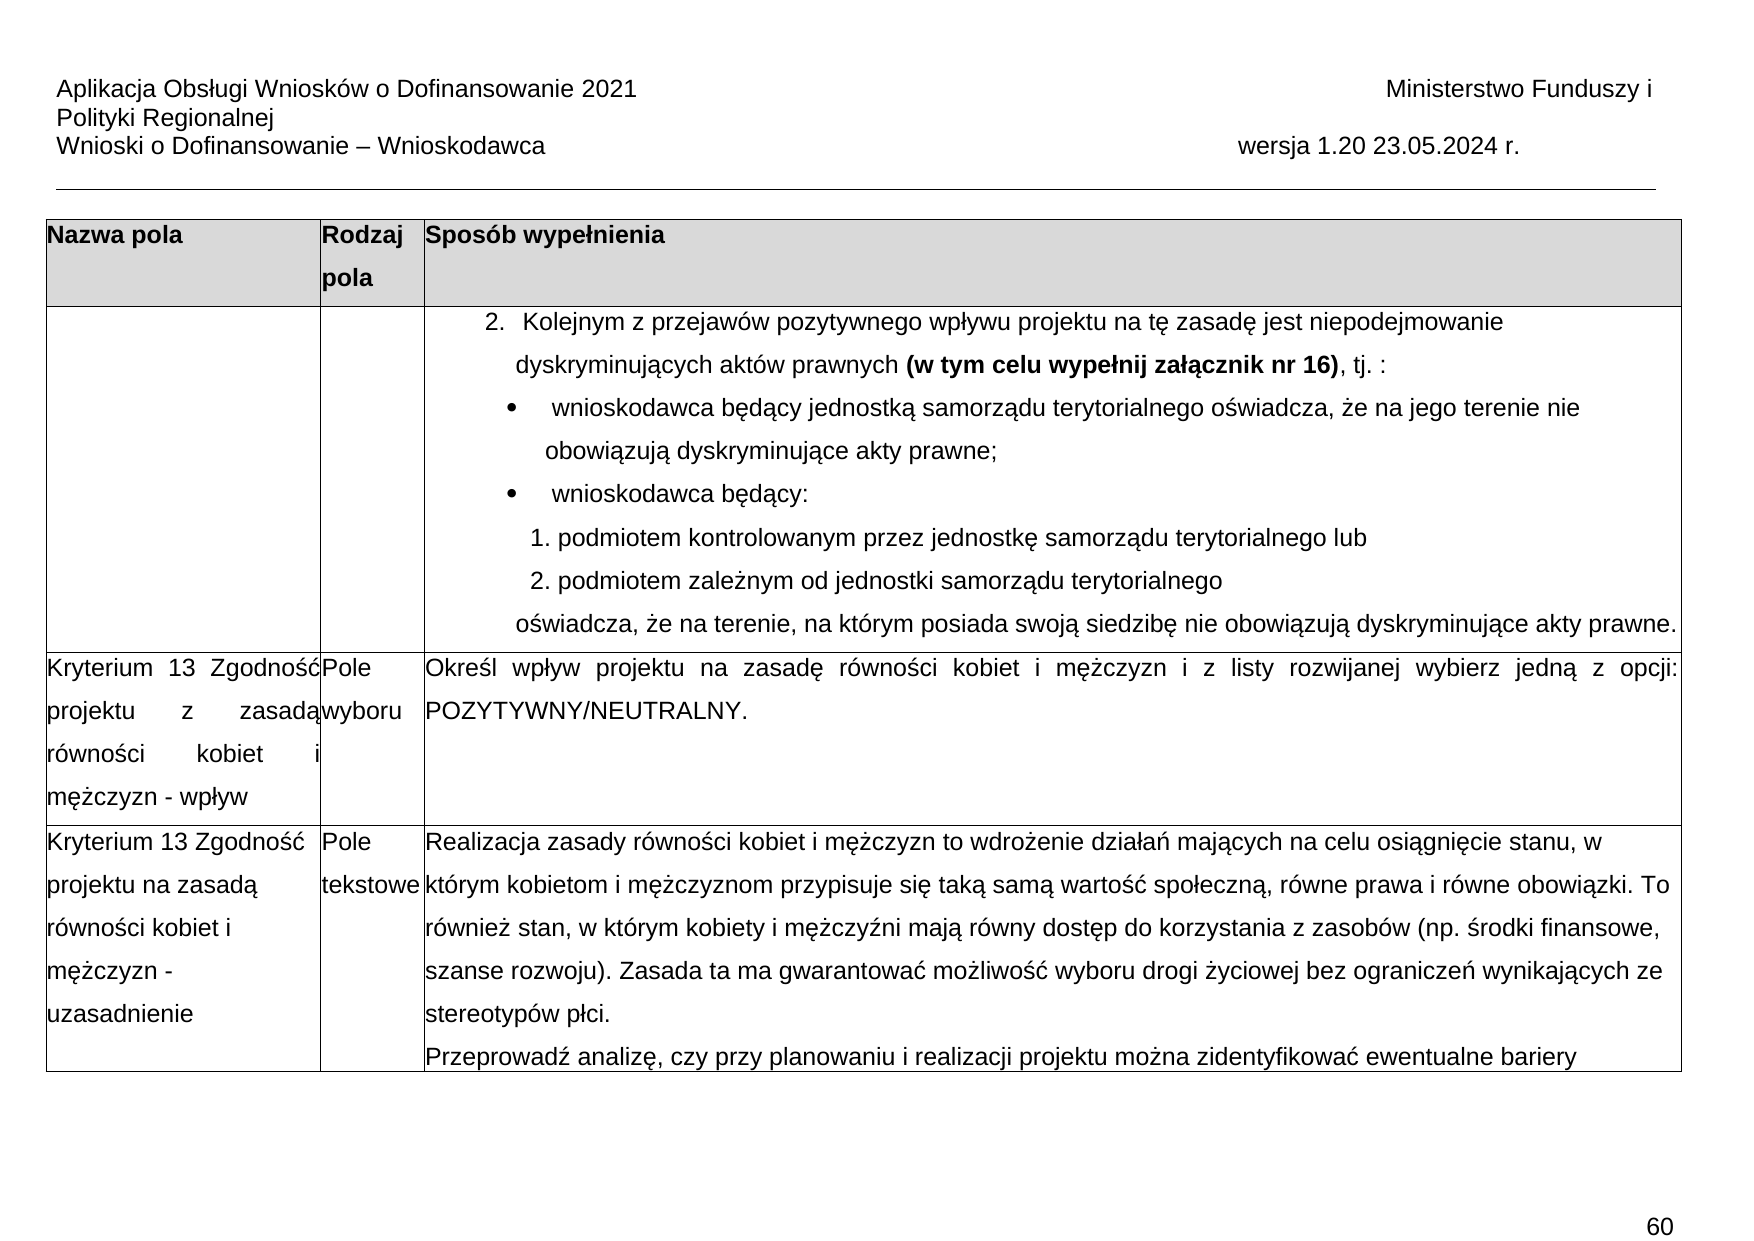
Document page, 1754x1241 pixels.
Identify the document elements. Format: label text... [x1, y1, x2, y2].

table_header Nazwa pola [47, 220, 320, 306]
table_cell Kryterium 13 Zgodność projektu z zasadą równości kobiet i mężczyzn - wpływ [47, 653, 320, 825]
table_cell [425, 826, 1681, 1071]
table_cell Pole tekstowe [321, 826, 424, 1071]
table_header Sposób wypełnienia [425, 220, 1681, 306]
table_cell Pole wyboru [321, 653, 424, 825]
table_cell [47, 826, 320, 1071]
table_header Rodzaj pola [321, 220, 424, 306]
table_cell Określ wpływ projektu na zasadę równości kobiet i mężczyzn i z listy rozwijanej wybierz jedną z opcji: POZYTYWNY/NEUTRALNY. [425, 653, 1681, 825]
table_cell [321, 307, 424, 652]
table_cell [47, 307, 320, 652]
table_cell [425, 307, 1681, 652]
